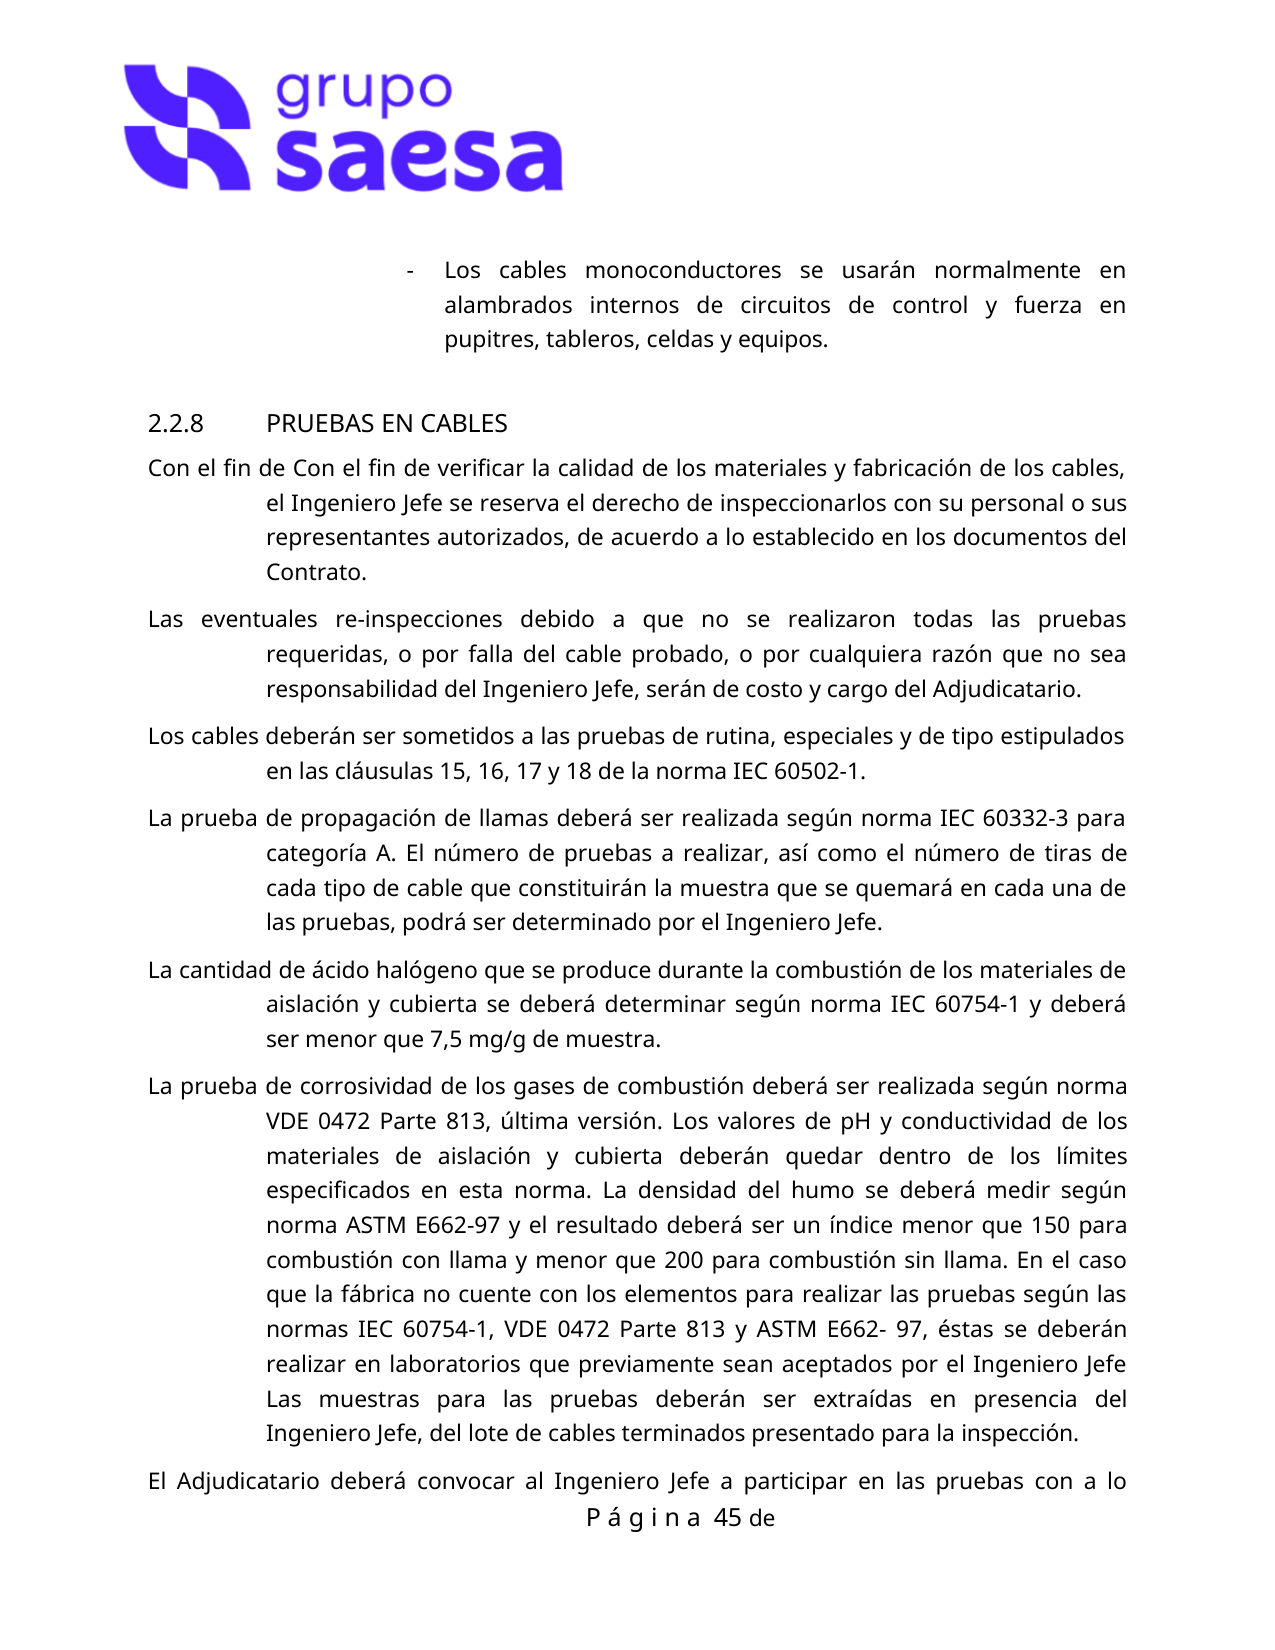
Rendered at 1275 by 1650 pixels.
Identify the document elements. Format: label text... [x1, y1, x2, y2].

subtitle PRUEBAS EN CABLES [148, 405, 1162, 439]
picture [112, 55, 569, 196]
text Las eventuales re-inspecciones debido a que no se realizaron todas las pruebas requeridas, o por falla del cable probado, o por cualquiera razón que no sea responsabilidad del Ingeniero Jefe, serán de costo y cargo del Adjudicatario. [148, 603, 1128, 704]
list Los cables monoconductores se usarán normalmente en alambrados internos de circuitos de control y fuerza en pupitres, tableros, celdas y equipos. [406, 254, 1127, 354]
text La prueba de propagación de llamas deberá ser realizada según norma IEC 60332-3 para categoría A. El número de pruebas a realizar, así como el número de tiras de cada tipo de cable que constituirán la muestra que se quemará en cada una de las pruebas, podrá ser determinado por el Ingeniero Jefe. [148, 802, 1128, 938]
text La cantidad de ácido halógeno que se produce durante la combustión de los materiales de aislación y cubierta se deberá determinar según norma IEC 60754-1 y deberá ser menor que 7,5 mg/g de muestra. [148, 954, 1128, 1054]
text La prueba de corrosividad de los gases de combustión deberá ser realizada según norma VDE 0472 Parte 813, última versión. Los valores de pH y conductividad de los materiales de aislación y cubierta deberán quedar dentro de los límites especificados en esta norma. La densidad del humo se deberá medir según norma ASTM E662-97 y el resultado deberá ser un índice menor que 150 para combustión con llama y menor que 200 para combustión sin llama. En el caso que la fábrica no cuente con los elementos para realizar las pruebas según las normas IEC 60754-1, VDE 0472 Parte 813 y ASTM E662- 97, éstas se deberán realizar en laboratorios que previamente sean aceptados por el Ingeniero Jefe Las muestras para las pruebas deberán ser extraídas en presencia del Ingeniero Jefe, del lote de cables terminados presentado para la inspección. [148, 1070, 1128, 1448]
text Con el fin de Con el fin de verificar la calidad de los materiales y fabricación de los cables, el Ingeniero Jefe se reserva el derecho de inspeccionarlos con su personal o sus representantes autorizados, de acuerdo a lo establecido en los documentos del Contrato. [148, 452, 1128, 587]
text El Adjudicatario deberá convocar al Ingeniero Jefe a participar en las pruebas con a lo menos treinta días antes del inicio de las pruebas. [148, 1465, 1128, 1496]
text Los cables deberán ser sometidos a las pruebas de rutina, especiales y de tipo estipulados en las cláusulas 15, 16, 17 y 18 de la norma IEC 60502-1. [148, 720, 1127, 786]
